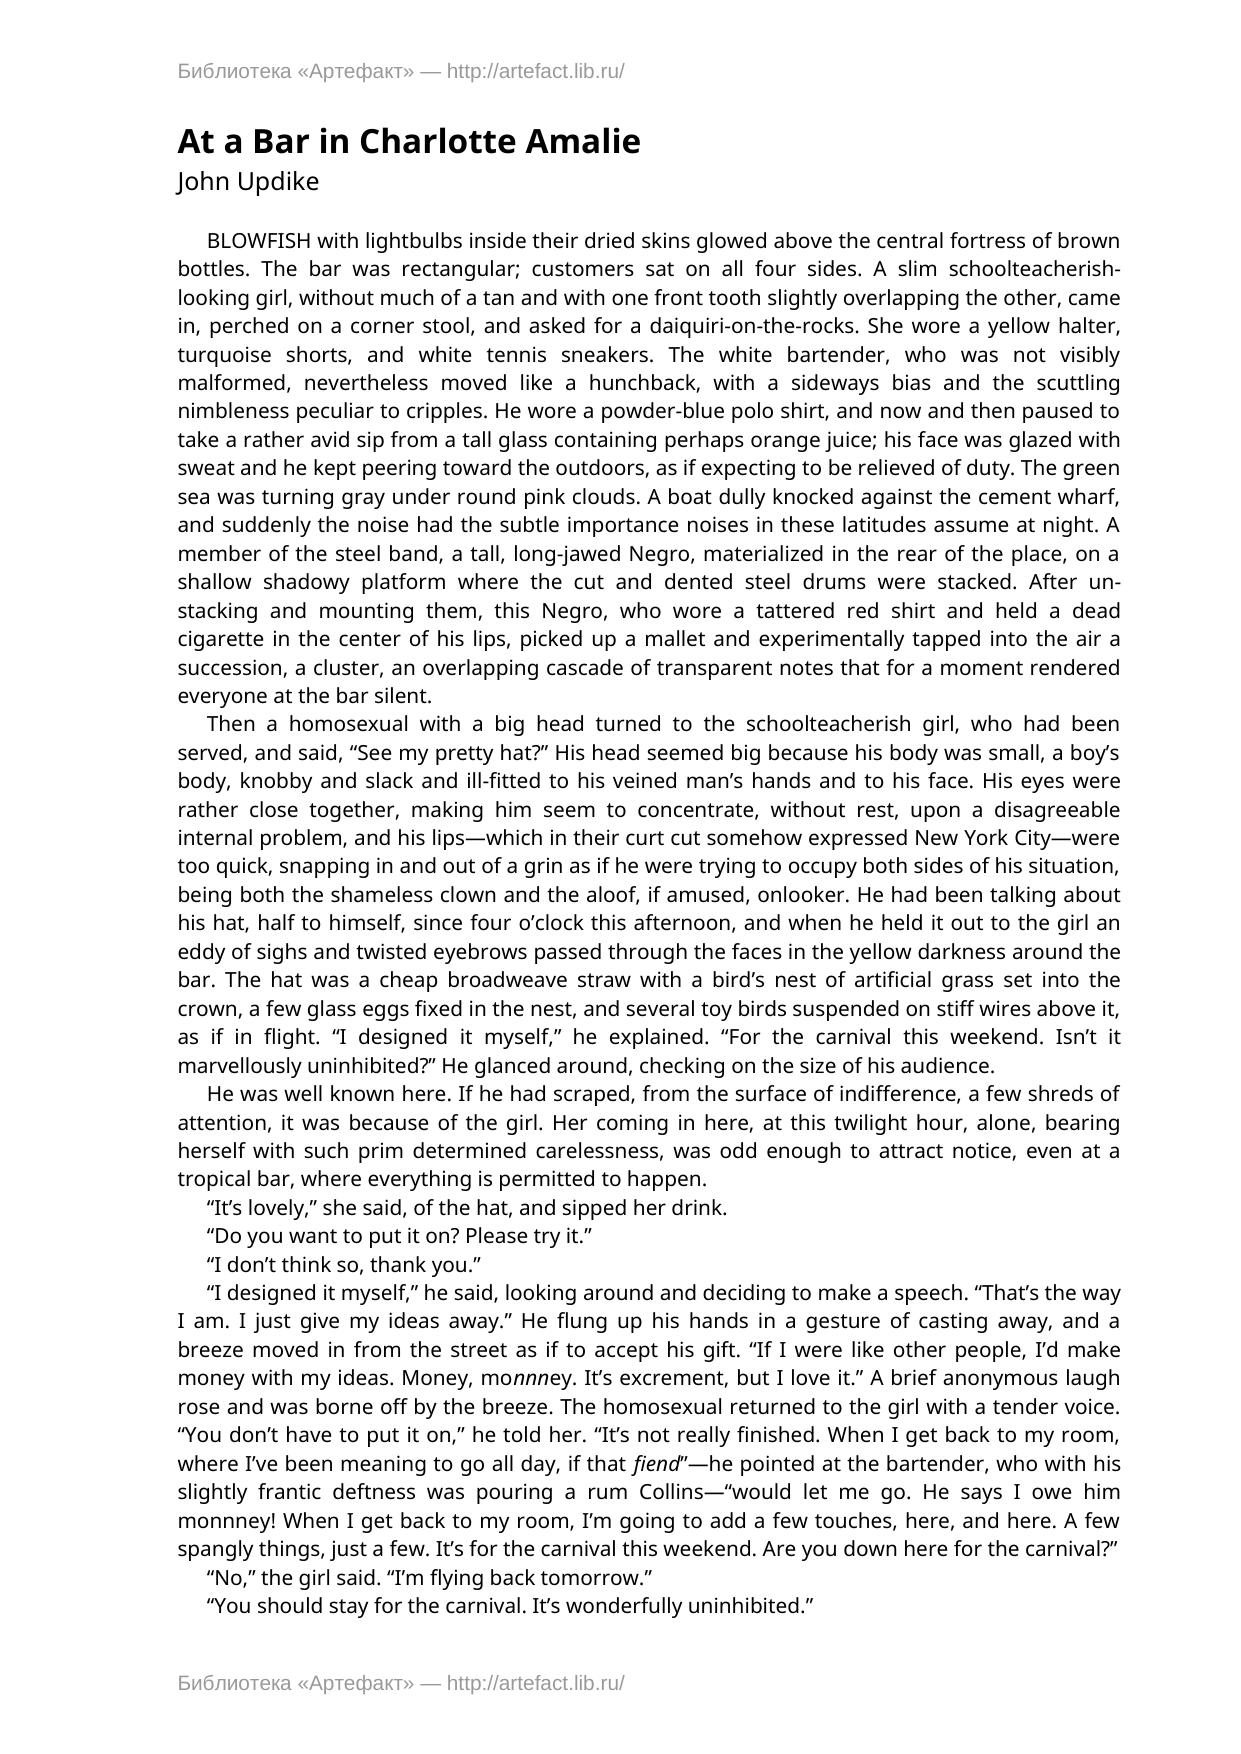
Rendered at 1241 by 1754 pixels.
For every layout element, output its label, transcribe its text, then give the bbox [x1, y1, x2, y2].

text He was well known here. If he had scraped, from the surface of indifference, a few shreds of attention, it was because of the girl. Her coming in here, at this twilight hour, alone, bearing herself with such prim determined carelessness, was odd enough to attract notice, even at a tropical bar, where everything is permitted to happen. [177, 1079, 1122, 1193]
text “It’s lovely,” she said, of the hat, and sipped her drink. [177, 1193, 1122, 1221]
text BLOWFISH with lightbulbs inside their dried skins glowed above the central fortress of brown bottles. The bar was rectangular; customers sat on all four sides. A slim schoolteacherish-looking girl, without much of a tan and with one front tooth slightly overlapping the other, came in, perched on a corner stool, and asked for a daiquiri-on-the-rocks. She wore a yellow halter, turquoise shorts, and white tennis sneakers. The white bartender, who was not visibly malformed, nevertheless moved like a hunchback, with a sideways bias and the scuttling nimbleness peculiar to cripples. He wore a powder-blue polo shirt, and now and then paused to take a rather avid sip from a tall glass containing perhaps orange juice; his face was glazed with sweat and he kept peering toward the outdoors, as if expecting to be relieved of duty. The green sea was turning gray under round pink clouds. A boat dully knocked against the cement wharf, and suddenly the noise had the subtle importance noises in these latitudes assume at night. A member of the steel band, a tall, long-jawed Negro, materialized in the rear of the place, on a shallow shadowy platform where the cut and dented steel drums were stacked. After un-stacking and mounting them, this Negro, who wore a tattered red shirt and held a dead cigarette in the center of his lips, picked up a mallet and experimentally tapped into the air a succession, a cluster, an overlapping cascade of transparent notes that for a moment rendered everyone at the bar silent. [177, 226, 1122, 709]
subtitle John Updike [177, 163, 1122, 198]
text Then a homosexual with a big head turned to the schoolteacherish girl, who had been served, and said, “See my pretty hat?” His head seemed big because his body was small, a boy’s body, knobby and slack and ill-fitted to his veined man’s hands and to his face. His eyes were rather close together, making him seem to concentrate, without rest, upon a disagreeable internal problem, and his lips—which in their curt cut somehow expressed New York City—were too quick, snapping in and out of a grin as if he were trying to occupy both sides of his situation, being both the shameless clown and the aloof, if amused, onlooker. He had been talking about his hat, half to himself, since four o’clock this afternoon, and when he held it out to the girl an eddy of sighs and twisted eyebrows passed through the faces in the yellow darkness around the bar. The hat was a cheap broadweave straw with a bird’s nest of artificial grass set into the crown, a few glass eggs fixed in the nest, and several toy birds suspended on stiff wires above it, as if in flight. “I designed it myself,” he explained. “For the carnival this weekend. Isn’t it marvellously uninhibited?” He glanced around, checking on the size of his audience. [177, 709, 1122, 1079]
text “I don’t think so, thank you.” [177, 1250, 1122, 1278]
text “You should stay for the carnival. It’s wonderfully uninhibited.” [177, 1591, 1122, 1619]
text “No,” the girl said. “I’m flying back tomorrow.” [177, 1563, 1122, 1591]
subtitle At a Bar in Charlotte Amalie [177, 118, 1122, 163]
text “Do you want to put it on? Please try it.” [177, 1221, 1122, 1250]
text “I designed it myself,” he said, looking around and deciding to make a speech. “That’s the way I am. I just give my ideas away.” He flung up his hands in a gesture of casting away, and a breeze moved in from the street as if to accept his gift. “If I were like other people, I’d make money with my ideas. Money, monnney. It’s excrement, but I love it.” A brief anonymous laugh rose and was borne off by the breeze. The homosexual returned to the girl with a tender voice. “You don’t have to put it on,” he told her. “It’s not really finished. When I get back to my room, where I’ve been meaning to go all day, if that fiend”—he pointed at the bartender, who with his slightly frantic deftness was pouring a rum Collins—“would let me go. He says I owe him monnney! When I get back to my room, I’m going to add a few touches, here, and here. A few spangly things, just a few. It’s for the carnival this weekend. Are you down here for the carnival?” [177, 1278, 1122, 1563]
